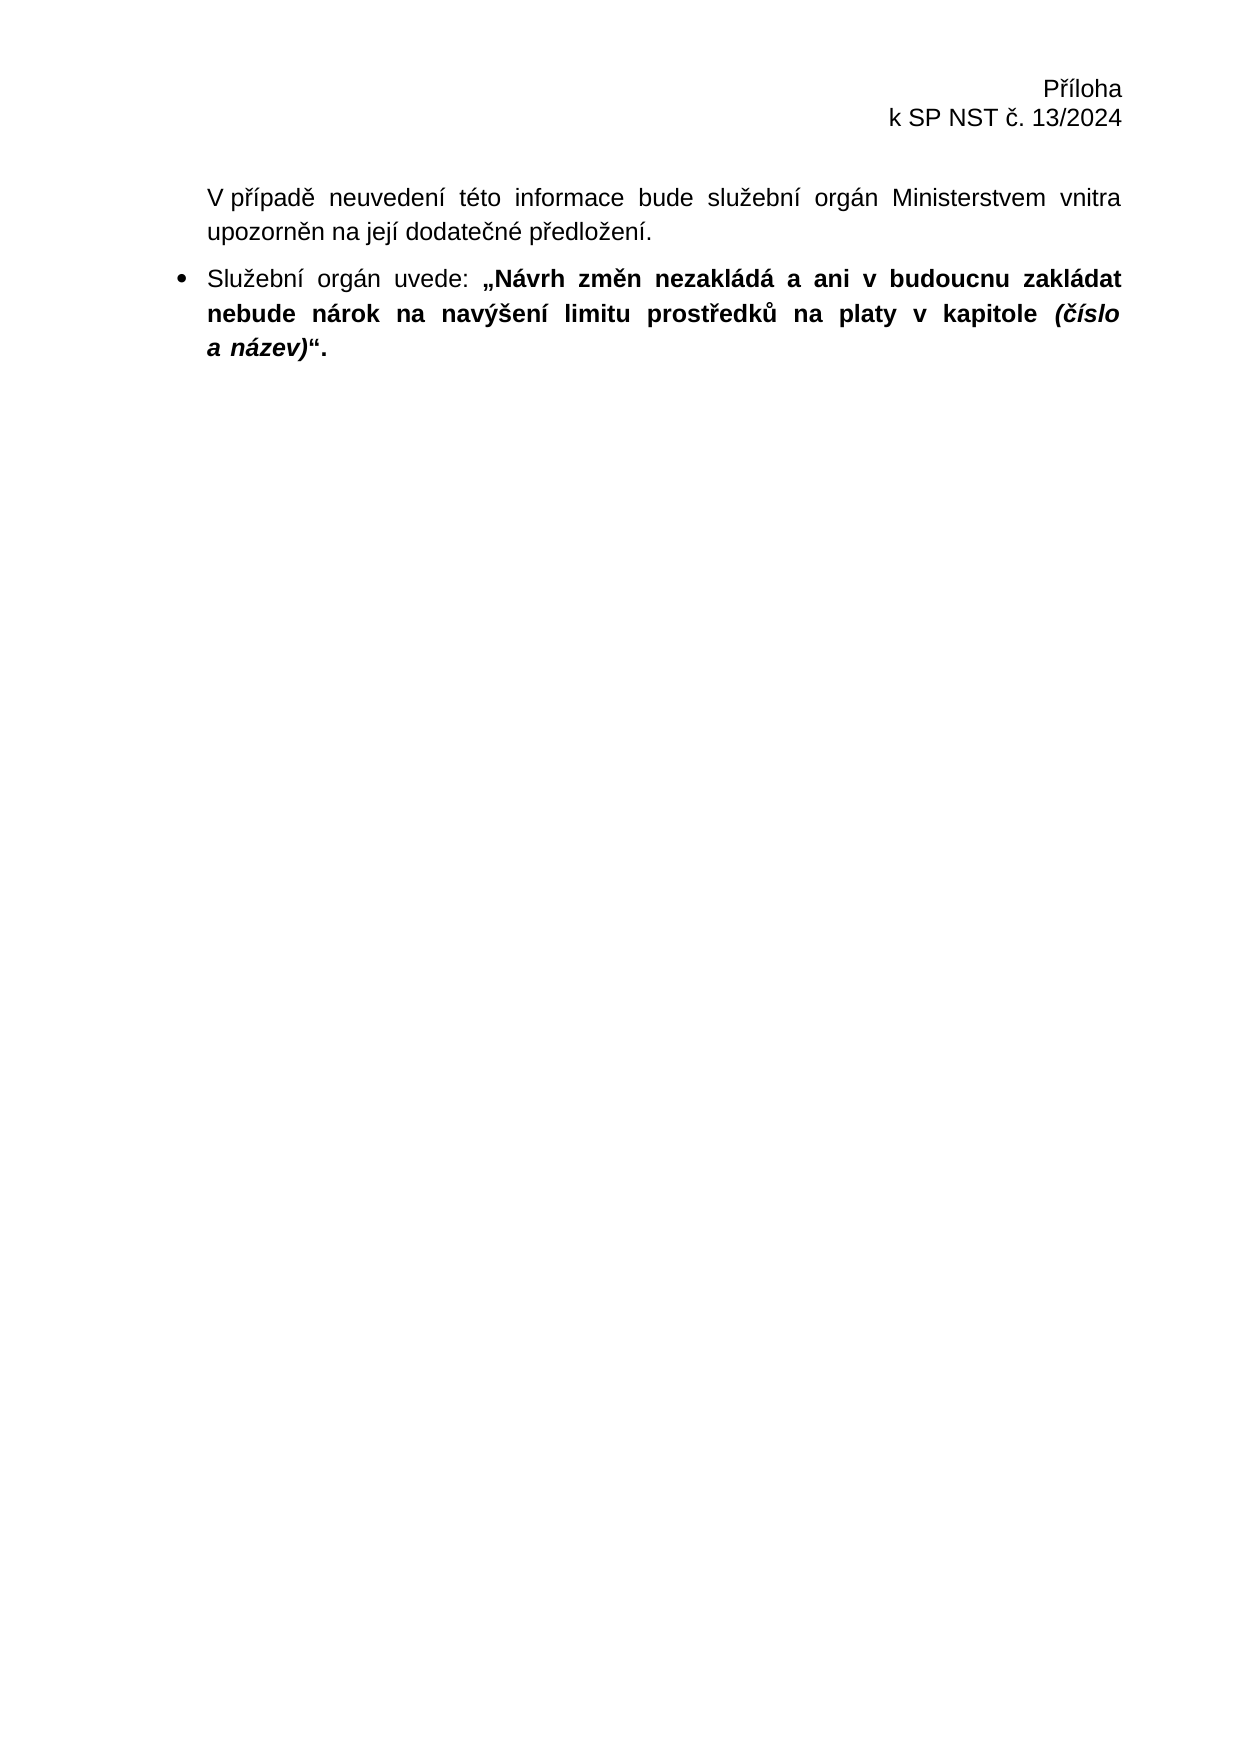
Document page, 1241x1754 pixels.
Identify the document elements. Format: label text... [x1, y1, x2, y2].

list Služební orgán uvede: „Návrh změn nezakládá a ani v budoucnu zakládat nebude nárok na navýšení limitu prostředků na platy v kapitole (číslo a název)“. [177, 264, 1122, 362]
text V případě neuvedení této informace bude služební orgán Ministerstvem vnitra upozorněn na její dodatečné předložení. [207, 183, 1122, 246]
